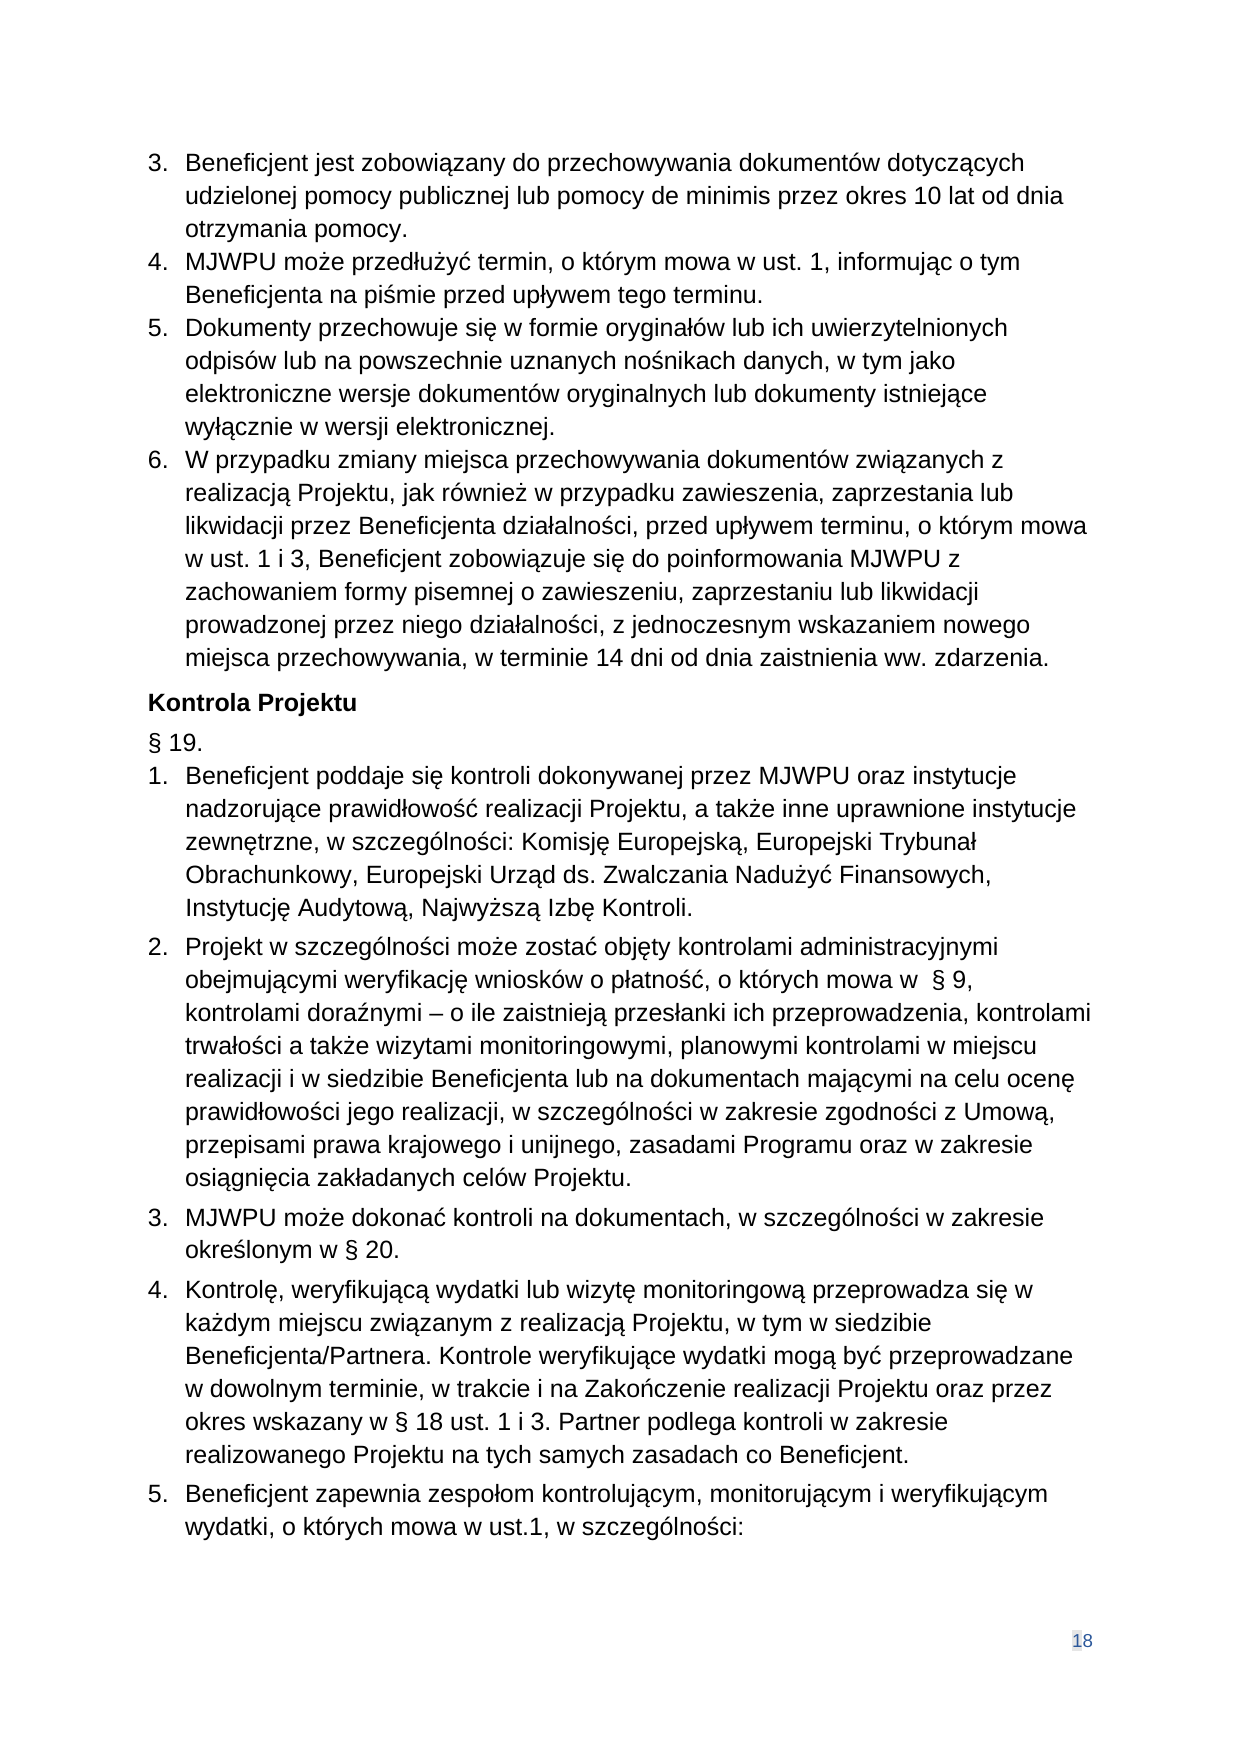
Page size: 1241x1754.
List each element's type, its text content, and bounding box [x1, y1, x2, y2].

list MJWPU może przedłużyć termin, o którym mowa w ust. 1, informując o tym Beneficjenta na piśmie przed upływem tego terminu. [148, 247, 1093, 308]
list W przypadku zmiany miejsca przechowywania dokumentów związanych z realizacją Projektu, jak również w przypadku zawieszenia, zaprzestania lub likwidacji przez Beneficjenta działalności, przed upływem terminu, o którym mowa w ust. 1 i 3, Beneficjent zobowiązuje się do poinformowania MJWPU z zachowaniem formy pisemnej o zawieszeniu, zaprzestaniu lub likwidacji prowadzonej przez niego działalności, z jednoczesnym wskazaniem nowego miejsca przechowywania, w terminie 14 dni od dnia zaistnienia ww. zdarzenia. [148, 445, 1093, 672]
list Dokumenty przechowuje się w formie oryginałów lub ich uwierzytelnionych odpisów lub na powszechnie uznanych nośnikach danych, w tym jako elektroniczne wersje dokumentów oryginalnych lub dokumenty istniejące wyłącznie w wersji elektronicznej. [148, 313, 1093, 441]
list Beneficjent zapewnia zespołom kontrolującym, monitorującym i weryfikującym wydatki, o których mowa w ust.1, w szczególności: [148, 1479, 1093, 1541]
subtitle Kontrola Projektu [148, 688, 1093, 717]
list Kontrolę, weryfikującą wydatki lub wizytę monitoringową przeprowadza się w każdym miejscu związanym z realizacją Projektu, w tym w siedzibie Beneficjenta/Partnera. Kontrole weryfikujące wydatki mogą być przeprowadzane w dowolnym terminie, w trakcie i na Zakończenie realizacji Projektu oraz przez okres wskazany w § 18 ust. 1 i 3. Partner podlega kontroli w zakresie realizowanego Projektu na tych samych zasadach co Beneficjent. [148, 1275, 1093, 1469]
list MJWPU może dokonać kontroli na dokumentach, w szczególności w zakresie określonym w § 20. [148, 1202, 1093, 1264]
subtitle § 19. [148, 728, 1093, 756]
list Projekt w szczególności może zostać objęty kontrolami administracyjnymi obejmującymi weryfikację wniosków o płatność, o których mowa w § 9, kontrolami doraźnymi – o ile zaistnieją przesłanki ich przeprowadzenia, kontrolami trwałości a także wizytami monitoringowymi, planowymi kontrolami w miejscu realizacji i w siedzibie Beneficjenta lub na dokumentach mającymi na celu ocenę prawidłowości jego realizacji, w szczególności w zakresie zgodności z Umową, przepisami prawa krajowego i unijnego, zasadami Programu oraz w zakresie osiągnięcia zakładanych celów Projektu. [148, 932, 1093, 1192]
list Beneficjent jest zobowiązany do przechowywania dokumentów dotyczących udzielonej pomocy publicznej lub pomocy de minimis przez okres 10 lat od dnia otrzymania pomocy. [148, 148, 1093, 242]
list Beneficjent poddaje się kontroli dokonywanej przez MJWPU oraz instytucje nadzorujące prawidłowość realizacji Projektu, a także inne uprawnione instytucje zewnętrzne, w szczególności: Komisję Europejską, Europejski Trybunał Obrachunkowy, Europejski Urząd ds. Zwalczania Nadużyć Finansowych, Instytucję Audytową, Najwyższą Izbę Kontroli. [148, 761, 1093, 922]
